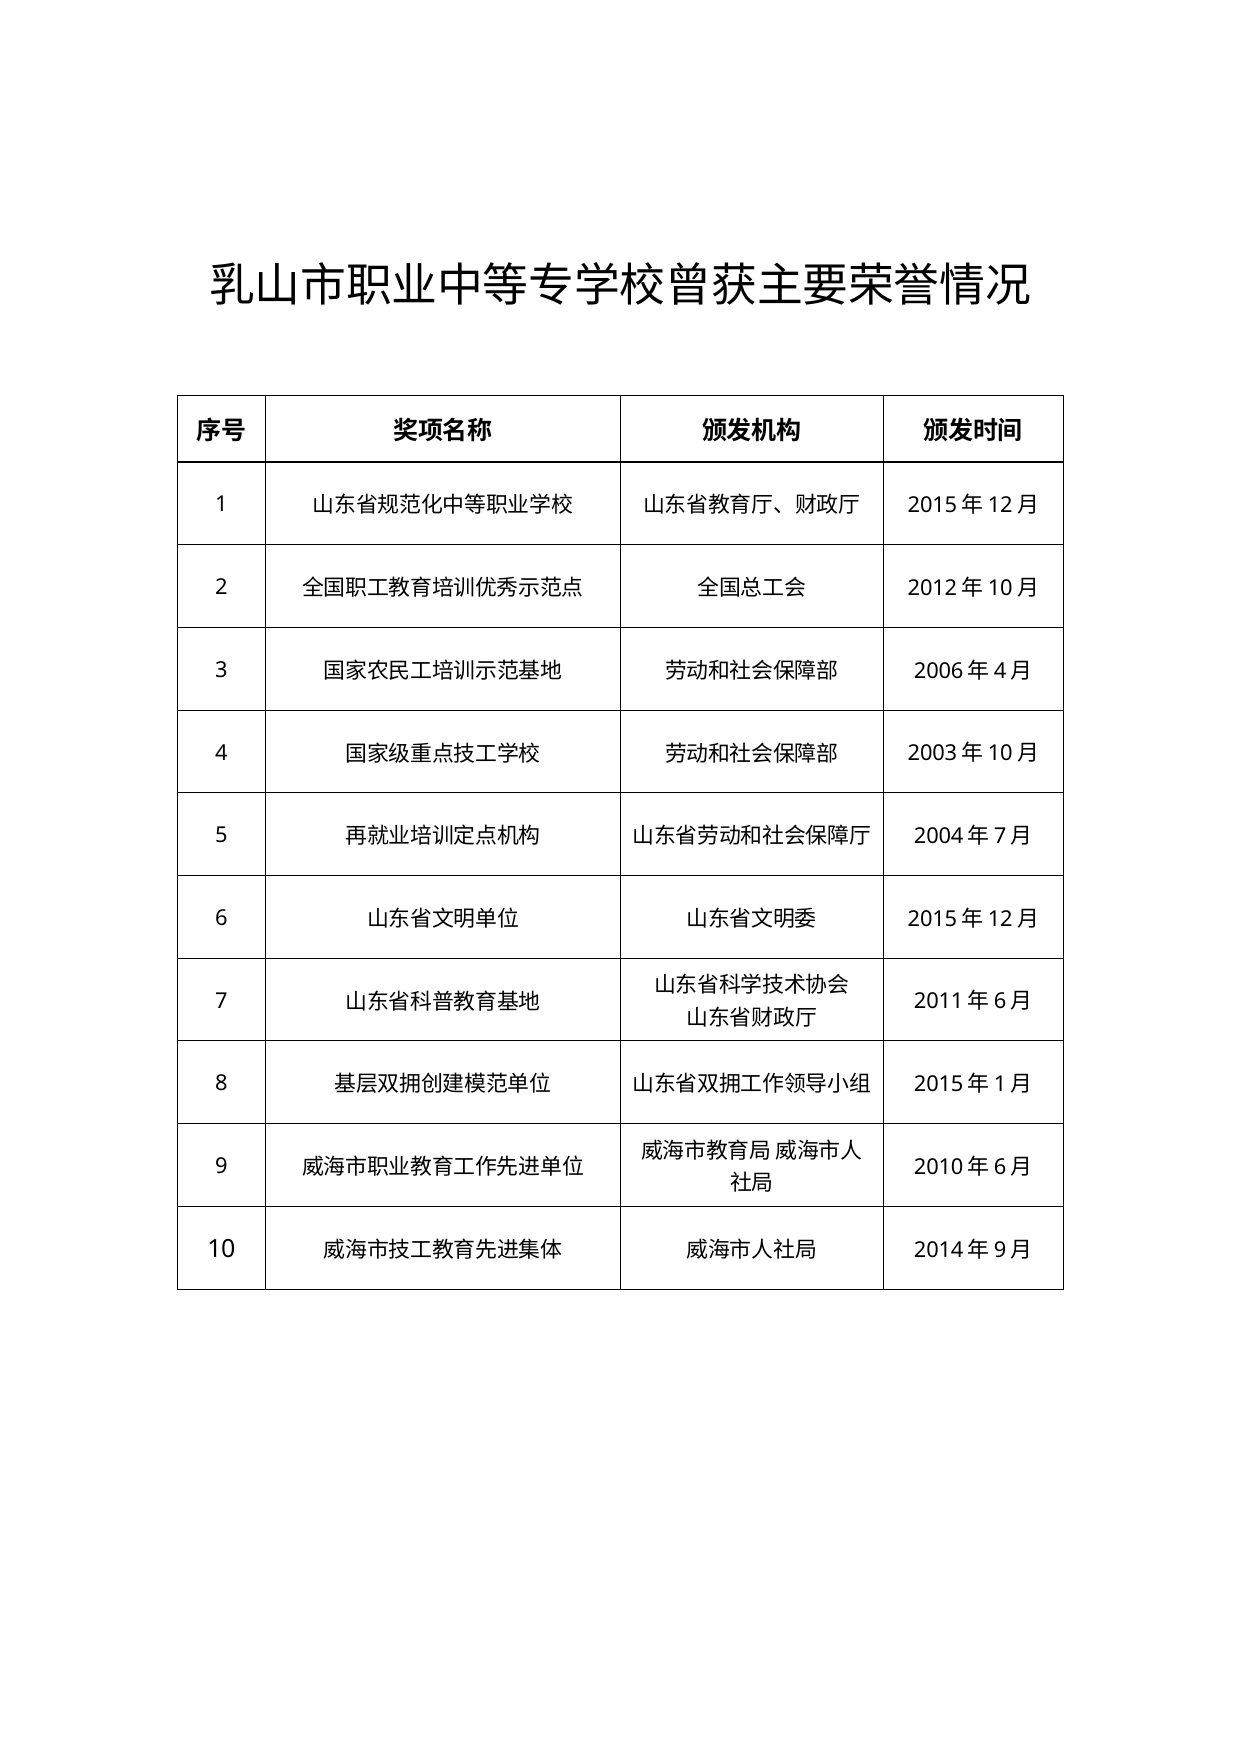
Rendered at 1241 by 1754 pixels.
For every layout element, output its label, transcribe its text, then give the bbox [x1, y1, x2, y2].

table_cell 威海市教育局 威海市人社局 [621, 1124, 883, 1206]
table_cell 7 [178, 959, 265, 1040]
table_cell 10 [178, 1207, 265, 1288]
table_cell 山东省文明单位 [266, 876, 620, 958]
table_cell 山东省规范化中等职业学校 [266, 463, 620, 544]
table_cell 2010年6月 [884, 1124, 1063, 1206]
table_cell 国家农民工培训示范基地 [266, 628, 620, 709]
table_cell 山东省教育厅、财政厅 [621, 463, 883, 544]
table_cell 6 [178, 876, 265, 958]
table_cell 2015年12月 [884, 463, 1063, 544]
table_cell 2003年10月 [884, 711, 1063, 792]
table_cell 劳动和社会保障部 [621, 711, 883, 792]
table_header 颁发机构 [621, 396, 883, 461]
table_cell 威海市人社局 [621, 1207, 883, 1288]
table_cell 再就业培训定点机构 [266, 793, 620, 875]
text 乳山市职业中等专学校曾获主要荣誉情况 [159, 233, 1081, 330]
table_cell 2011年6月 [884, 959, 1063, 1040]
table_cell 2004年7月 [884, 793, 1063, 875]
table_cell 2014年9月 [884, 1207, 1063, 1288]
table_cell 5 [178, 793, 265, 875]
table_cell 威海市职业教育工作先进单位 [266, 1124, 620, 1206]
table_header 奖项名称 [266, 396, 620, 461]
table_header 序号 [178, 396, 265, 461]
table_cell 山东省科学技术协会 山东省财政厅 [621, 959, 883, 1040]
table_cell 全国职工教育培训优秀示范点 [266, 545, 620, 627]
table_cell 8 [178, 1041, 265, 1123]
table_cell 全国总工会 [621, 545, 883, 627]
table_cell 1 [178, 463, 265, 544]
table_cell 4 [178, 711, 265, 792]
table_cell 山东省科普教育基地 [266, 959, 620, 1040]
table_cell 山东省双拥工作领导小组 [621, 1041, 883, 1123]
table_cell 9 [178, 1124, 265, 1206]
table_cell 2006年4月 [884, 628, 1063, 709]
table_cell 2015年1月 [884, 1041, 1063, 1123]
table_cell 2015年12月 [884, 876, 1063, 958]
table_cell 山东省劳动和社会保障厅 [621, 793, 883, 875]
table_cell 基层双拥创建模范单位 [266, 1041, 620, 1123]
table_cell 劳动和社会保障部 [621, 628, 883, 709]
table_cell 2012年10月 [884, 545, 1063, 627]
table_cell 山东省文明委 [621, 876, 883, 958]
table_header 颁发时间 [884, 396, 1063, 461]
table_cell 威海市技工教育先进集体 [266, 1207, 620, 1288]
table_cell 2 [178, 545, 265, 627]
table_cell 国家级重点技工学校 [266, 711, 620, 792]
table_cell 3 [178, 628, 265, 709]
